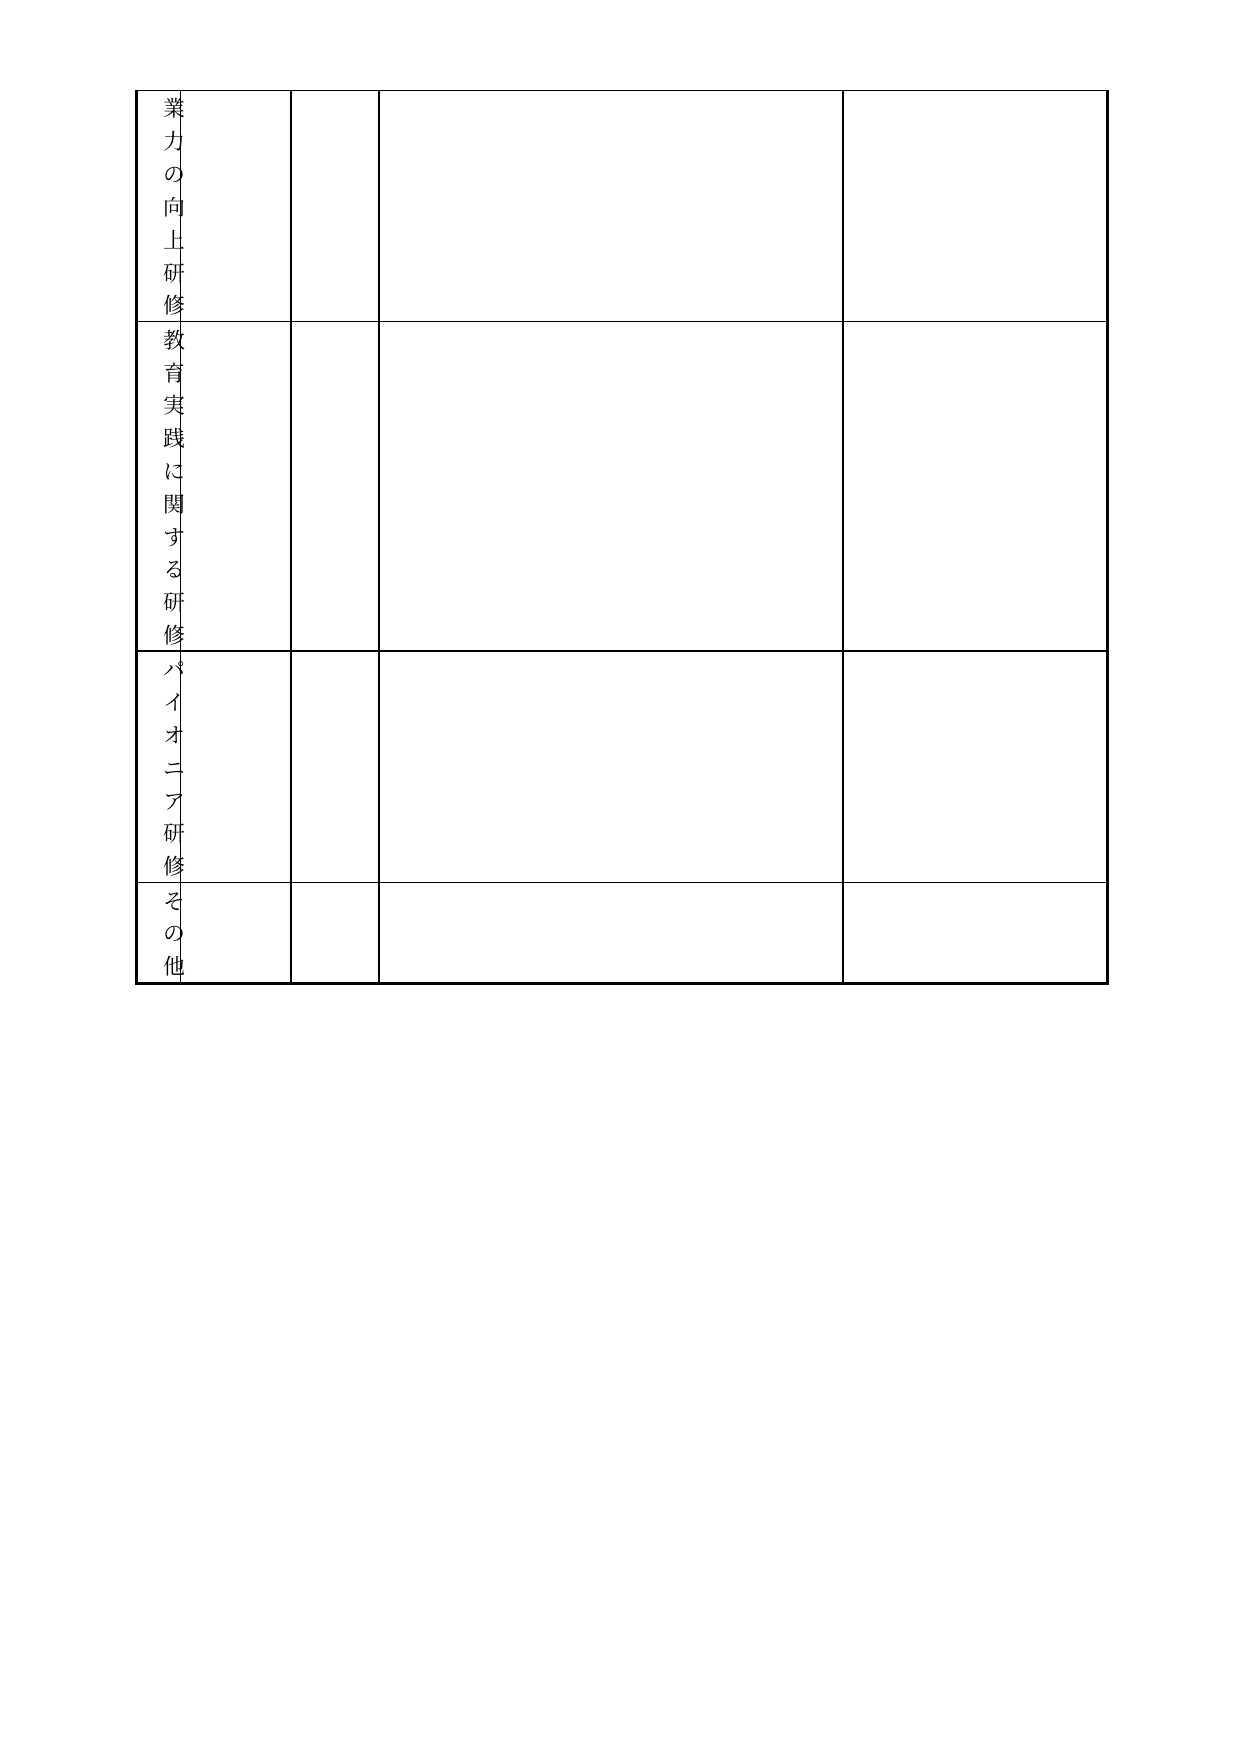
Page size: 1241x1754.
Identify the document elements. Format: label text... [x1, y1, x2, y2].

table_cell [380, 652, 842, 882]
table_cell [844, 91, 1106, 321]
table_cell パイオニア 研修 [138, 652, 180, 882]
table_cell [844, 652, 1106, 882]
table_cell [292, 652, 378, 882]
table_cell 授業力の向上 研修 [138, 91, 180, 321]
table_cell [380, 883, 842, 982]
table_cell [844, 883, 1106, 982]
table_cell 教育実践に関する研修 [138, 322, 180, 650]
table_cell [181, 322, 290, 650]
table_cell [292, 322, 378, 650]
table_cell [380, 322, 842, 650]
table_cell [292, 91, 378, 321]
table_cell [844, 322, 1106, 650]
table_cell [181, 652, 290, 882]
table_cell [380, 91, 842, 321]
table_cell その他 [138, 883, 180, 982]
table_cell [181, 883, 290, 982]
table_cell [292, 883, 378, 982]
table_cell [181, 91, 290, 321]
